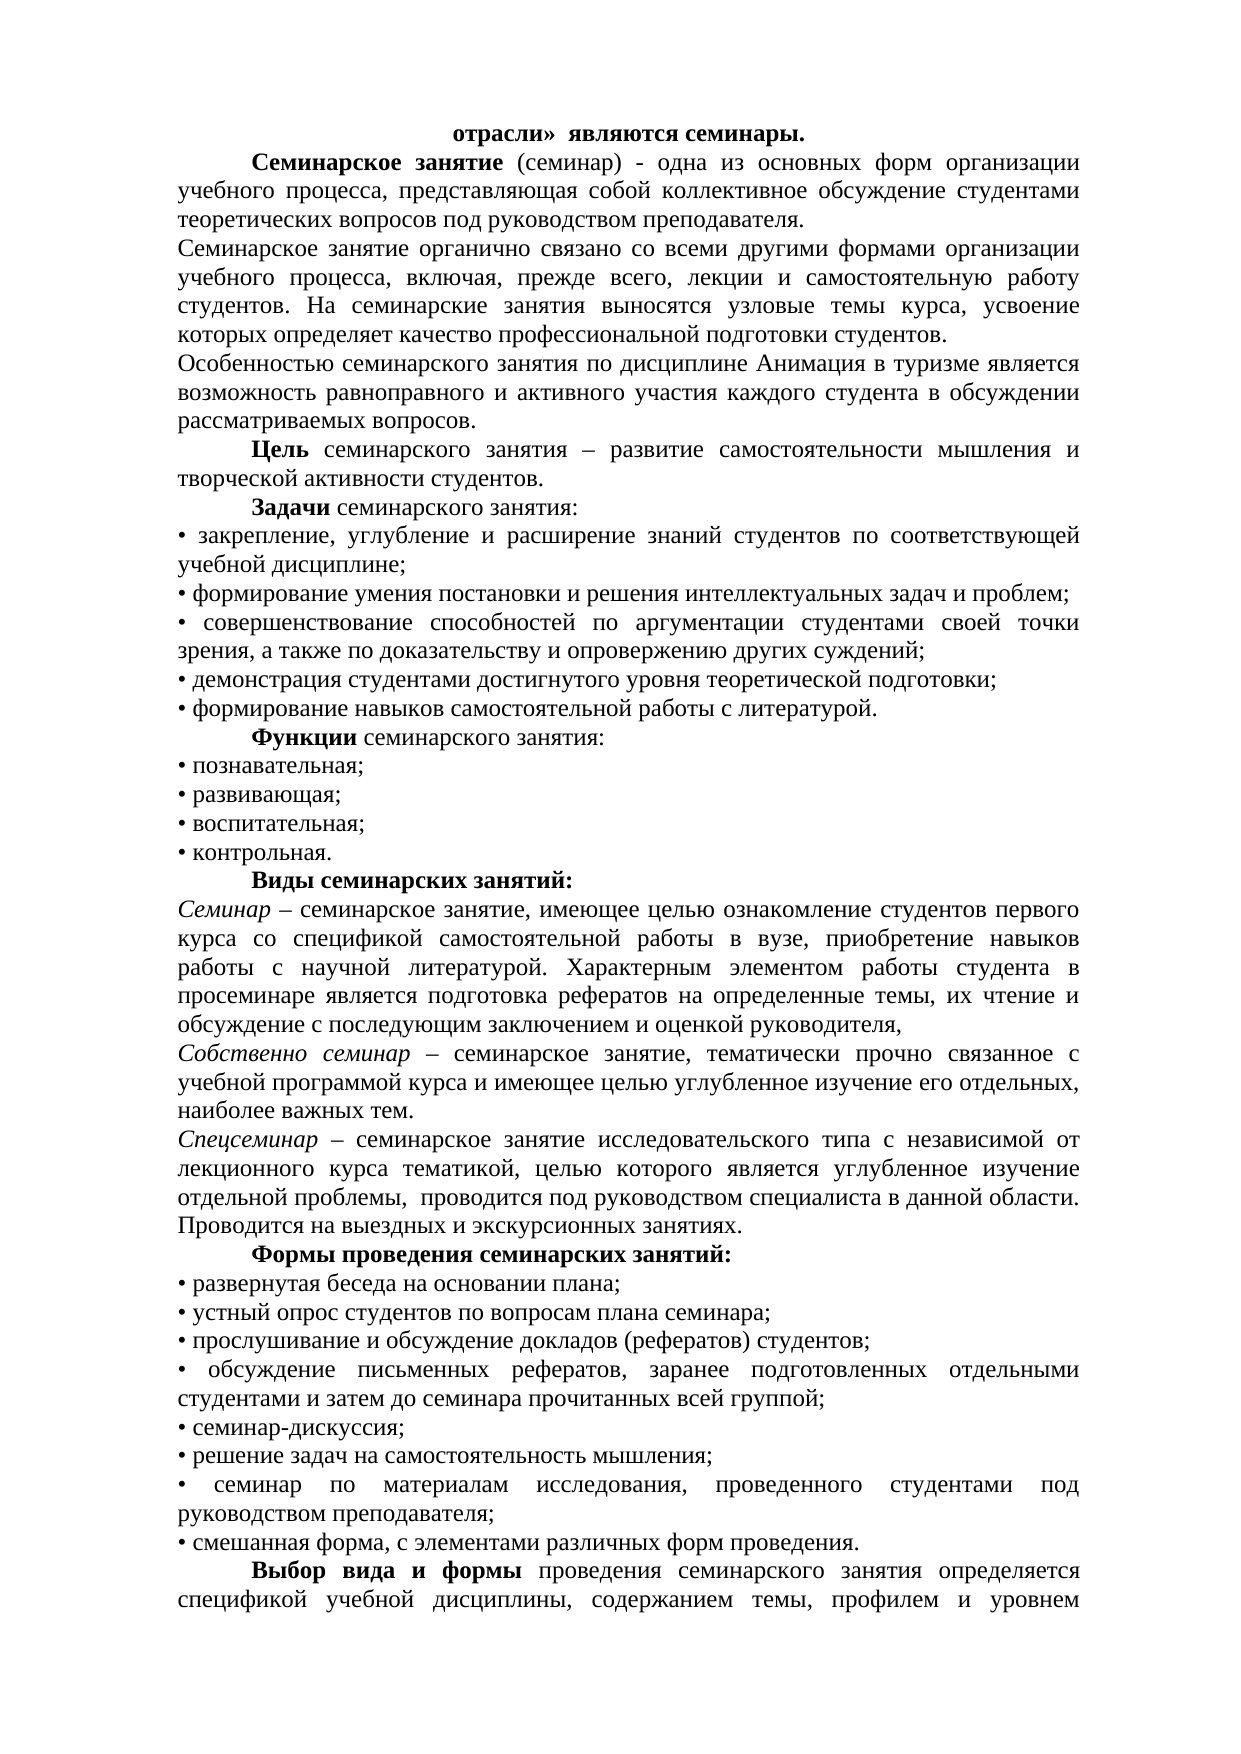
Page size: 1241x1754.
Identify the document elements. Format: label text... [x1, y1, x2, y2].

text • смешанная форма, с элементами различных форм проведения. [177, 1527, 1080, 1556]
text Задачи семинарского занятия: [177, 492, 1080, 521]
text Семинарское занятие (семинар) - одна из основных форм организации учебного процесса, представляющая собой коллективное обсуждение студентами теоретических вопросов под руководством преподавателя. [177, 147, 1080, 233]
text • развернутая беседа на основании плана; [177, 1268, 1080, 1297]
text Собственно семинар – семинарское занятие, тематически прочно связанное с учебной программой курса и имеющее целью углубленное изучение его отдельных, наиболее важных тем. [177, 1038, 1080, 1124]
text Формы проведения семинарских занятий: [177, 1239, 1080, 1268]
text Семинарское занятие органично связано со всеми другими формами организации учебного процесса, включая, прежде всего, лекции и самостоятельную работу студентов. На семинарские занятия выносятся узловые темы курса, усвоение которых определяет качество профессиональной подготовки студентов. [177, 233, 1080, 348]
text Функции семинарского занятия: [177, 722, 1080, 751]
text Виды семинарских занятий: [177, 866, 1080, 894]
text • формирование умения постановки и решения интеллектуальных задач и проблем; [177, 578, 1080, 607]
text • развивающая; [177, 779, 1080, 808]
text • обсуждение письменных рефератов, заранее подготовленных отдельными студентами и затем до семинара прочитанных всей группой; [177, 1354, 1080, 1412]
text • семинар-дискуссия; [177, 1412, 1080, 1441]
text • семинар по материалам исследования, проведенного студентами под руководством преподавателя; [177, 1469, 1080, 1527]
text • познавательная; [177, 751, 1080, 779]
text Цель семинарского занятия – развитие самостоятельности мышления и творческой активности студентов. [177, 434, 1080, 492]
text • совершенствование способностей по аргументации студентами своей точки зрения, а также по доказательству и опровержению других суждений; [177, 607, 1080, 664]
text Семинар – семинарское занятие, имеющее целью ознакомление студентов первого курса со спецификой самостоятельной работы в вузе, приобретение навыков работы с научной литературой. Характерным элементом работы студента в просеминаре является подготовка рефератов на определенные темы, их чтение и обсуждение с последующим заключением и оценкой руководителя, [177, 894, 1080, 1038]
text • прослушивание и обсуждение докладов (рефератов) студентов; [177, 1326, 1080, 1354]
text • демонстрация студентами достигнутого уровня теоретической подготовки; [177, 664, 1080, 693]
text • формирование навыков самостоятельной работы с литературой. [177, 693, 1080, 722]
text Особенностью семинарского занятия по дисциплине Анимация в туризме является возможность равноправного и активного участия каждого студента в обсуждении рассматриваемых вопросов. [177, 348, 1080, 434]
text • воспитательная; [177, 808, 1080, 837]
text Спецсеминар – семинарское занятие исследовательского типа с независимой от лекционного курса тематикой, целью которого является углубленное изучение отдельной проблемы, проводится под руководством специалиста в данной области. Проводится на выездных и экскурсионных занятиях. [177, 1124, 1080, 1239]
text • закрепление, углубление и расширение знаний студентов по соответствующей учебной дисциплине; [177, 521, 1080, 578]
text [177, 118, 1080, 147]
text • решение задач на самостоятельность мышления; [177, 1441, 1080, 1469]
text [177, 1556, 1080, 1613]
text • контрольная. [177, 837, 1080, 866]
text • устный опрос студентов по вопросам плана семинара; [177, 1297, 1080, 1326]
